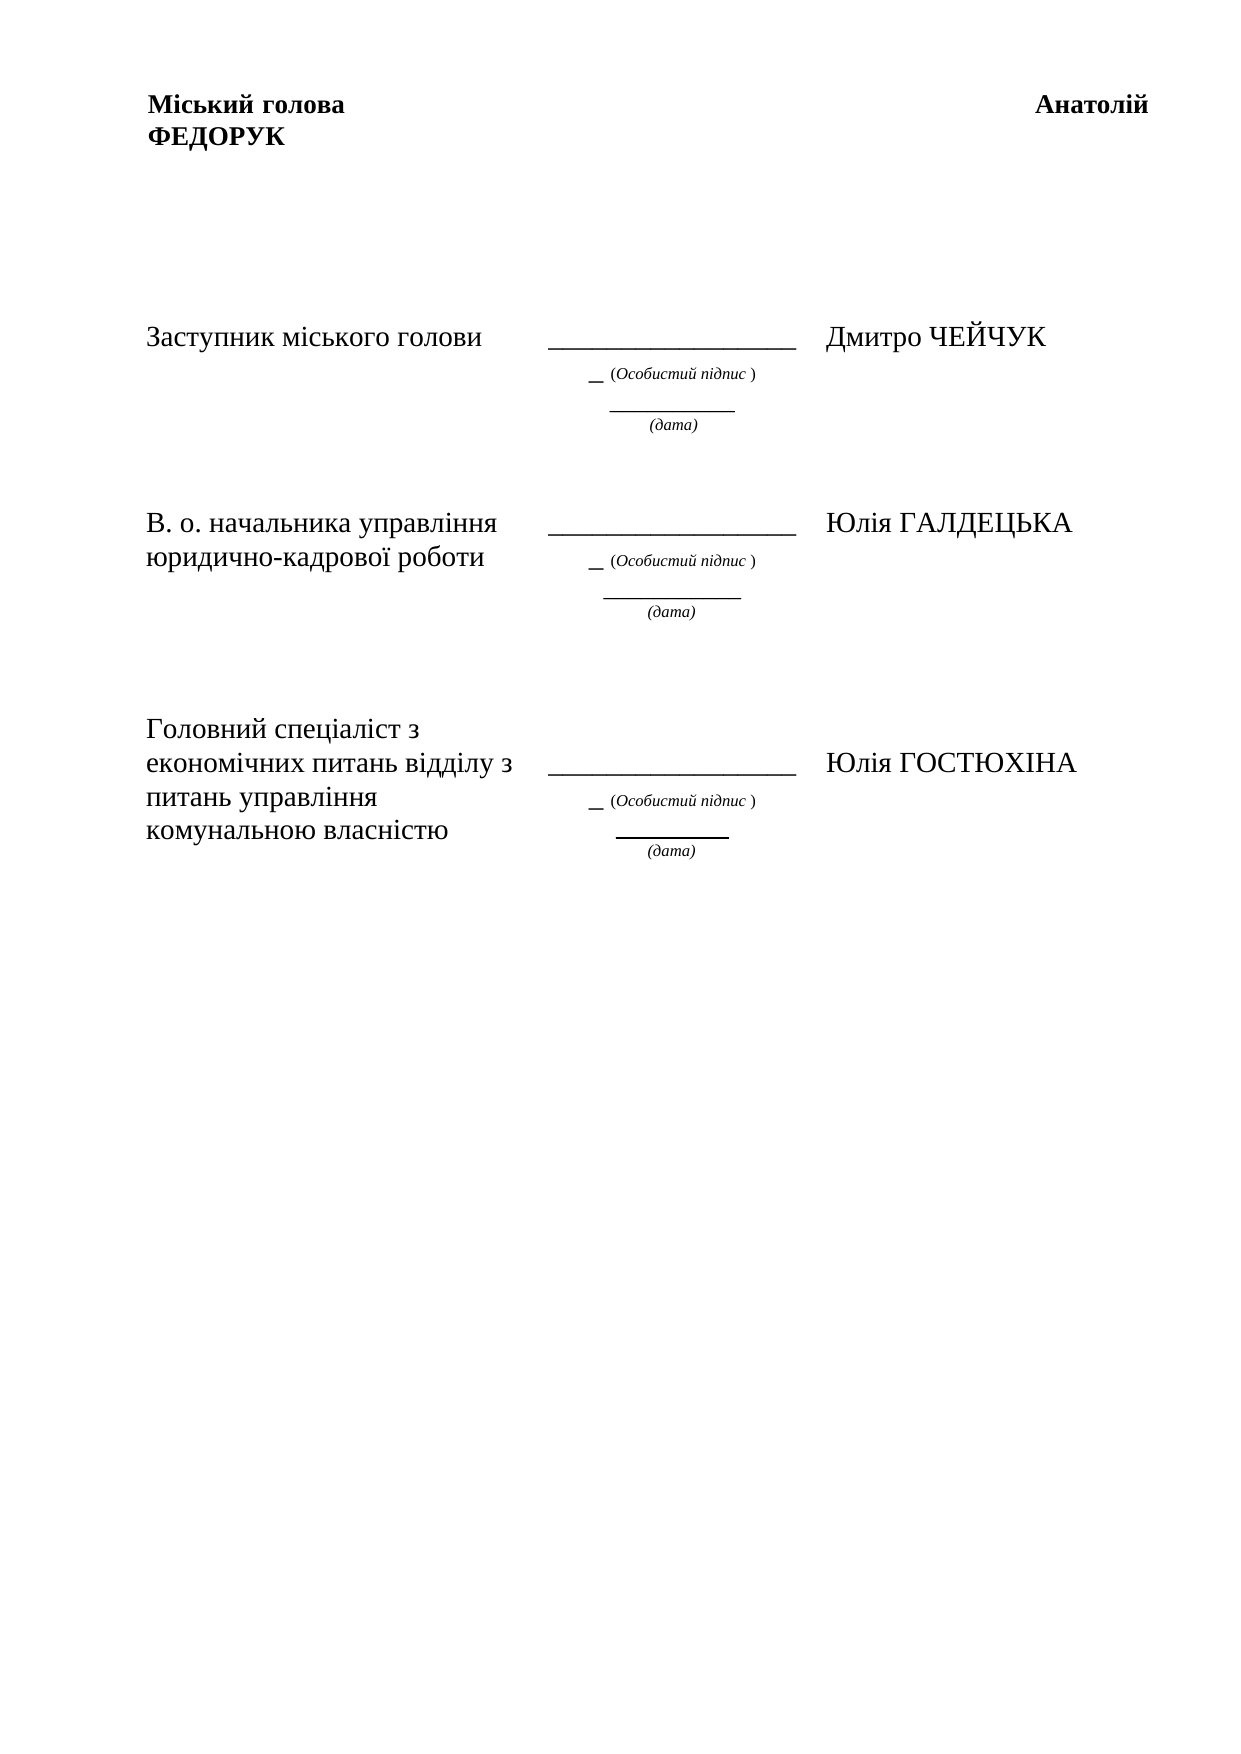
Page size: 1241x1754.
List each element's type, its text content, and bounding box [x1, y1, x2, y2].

table_header Дмитро ЧЕЙЧУК [815, 319, 1165, 472]
table_cell __________________ (Особистий підпис ) ___________ (дата) [530, 472, 814, 678]
text Міський голова Анатолій ФЕДОРУК [148, 88, 1152, 151]
table_cell Юлія ГОСТЮХІНА [815, 678, 1165, 898]
table_header __________________ (Особистий підпис ) __________ (дата) [530, 319, 814, 472]
table_cell Головний спеціаліст з економічних питань відділу з питань управління комунальною власністю [135, 678, 529, 898]
table_cell В. о. начальника управління юридично-кадрової роботи [135, 472, 529, 678]
table_header Заступник міського голови [135, 319, 529, 472]
table_cell __________________ (Особистий підпис ) _________ (дата) [530, 678, 814, 898]
table_cell Юлія ГАЛДЕЦЬКА [815, 472, 1165, 678]
